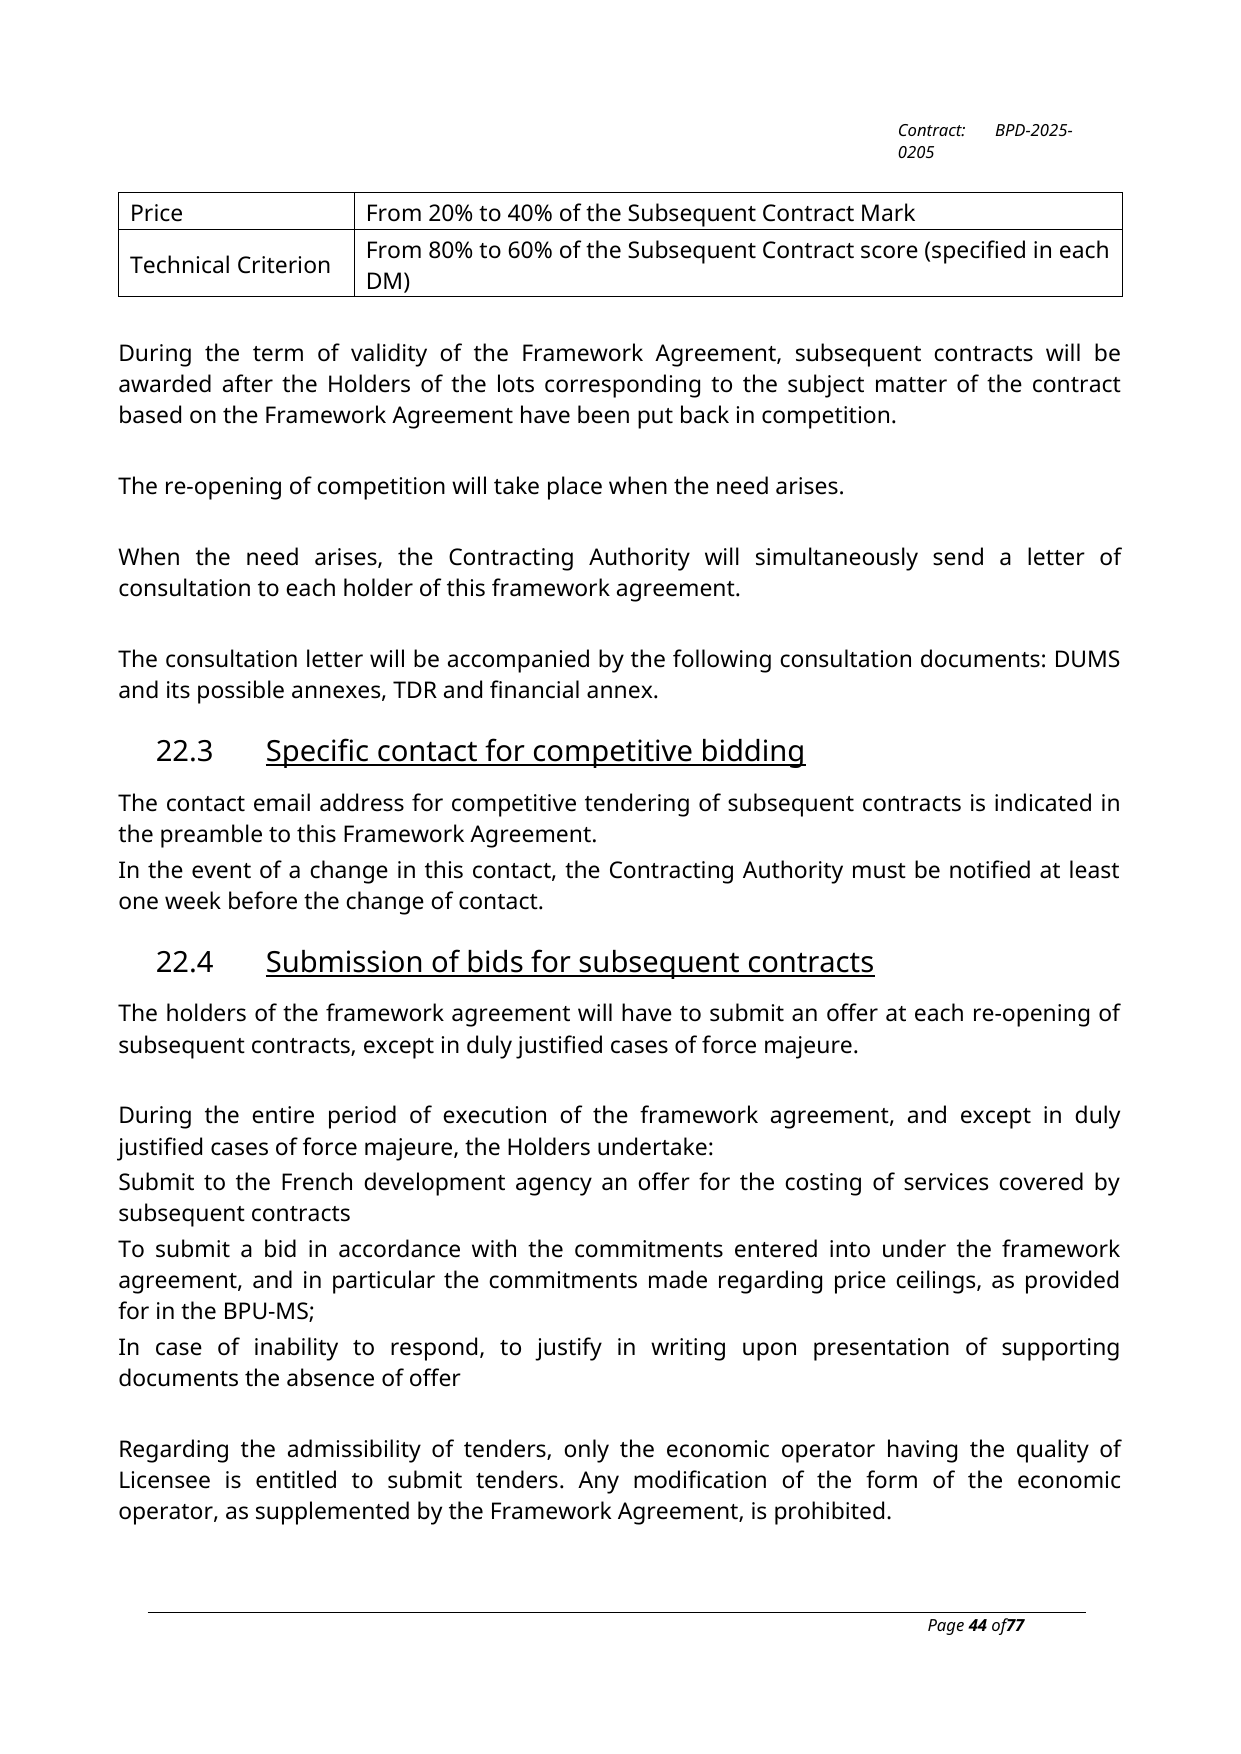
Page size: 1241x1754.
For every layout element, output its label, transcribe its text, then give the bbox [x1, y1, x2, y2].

text To submit a bid in accordance with the commitments entered into under the framework agreement, and in particular the commitments made regarding price ceilings, as provided for in the BPU-MS; [118, 1233, 1122, 1327]
table_cell From 20% to 40% of the Subsequent Contract Mark [355, 193, 1122, 228]
text In the event of a change in this contact, the Contracting Authority must be notified at least one week before the change of contact. [118, 853, 1122, 916]
text The re-opening of competition will take place when the need arises. [118, 470, 1122, 501]
text The contact email address for competitive tendering of subsequent contracts is indicated in the preamble to this Framework Agreement. [118, 787, 1122, 849]
text Specific contact for competitive bidding [156, 731, 1122, 770]
table_cell Technical Criterion [119, 230, 354, 296]
text Regarding the admissibility of tenders, only the economic operator having the quality of Licensee is entitled to submit tenders. Any modification of the form of the economic operator, as supplemented by the Framework Agreement, is prohibited. [118, 1433, 1122, 1527]
text During the term of validity of the Framework Agreement, subsequent contracts will be awarded after the Holders of the lots corresponding to the subject matter of the contract based on the Framework Agreement have been put back in competition. [118, 337, 1122, 431]
table_cell From 80% to 60% of the Subsequent Contract score (specified in each DM) [355, 230, 1122, 296]
text During the entire period of execution of the framework agreement, and except in duly justified cases of force majeure, the Holders undertake: [118, 1099, 1122, 1162]
text In case of inability to respond, to justify in writing upon presentation of supporting documents the absence of offer [118, 1331, 1122, 1393]
text The holders of the framework agreement will have to submit an offer at each re-opening of subsequent contracts, except in duly justified cases of force majeure. [118, 997, 1122, 1060]
text When the need arises, the Contracting Authority will simultaneously send a letter of consultation to each holder of this framework agreement. [118, 541, 1122, 603]
text The consultation letter will be accompanied by the following consultation documents: DUMS and its possible annexes, TDR and financial annex. [118, 643, 1122, 706]
text Submission of bids for subsequent contracts [156, 941, 1122, 981]
table_cell Price [119, 193, 354, 228]
text Submit to the French development agency an offer for the costing of services covered by subsequent contracts [118, 1166, 1122, 1229]
